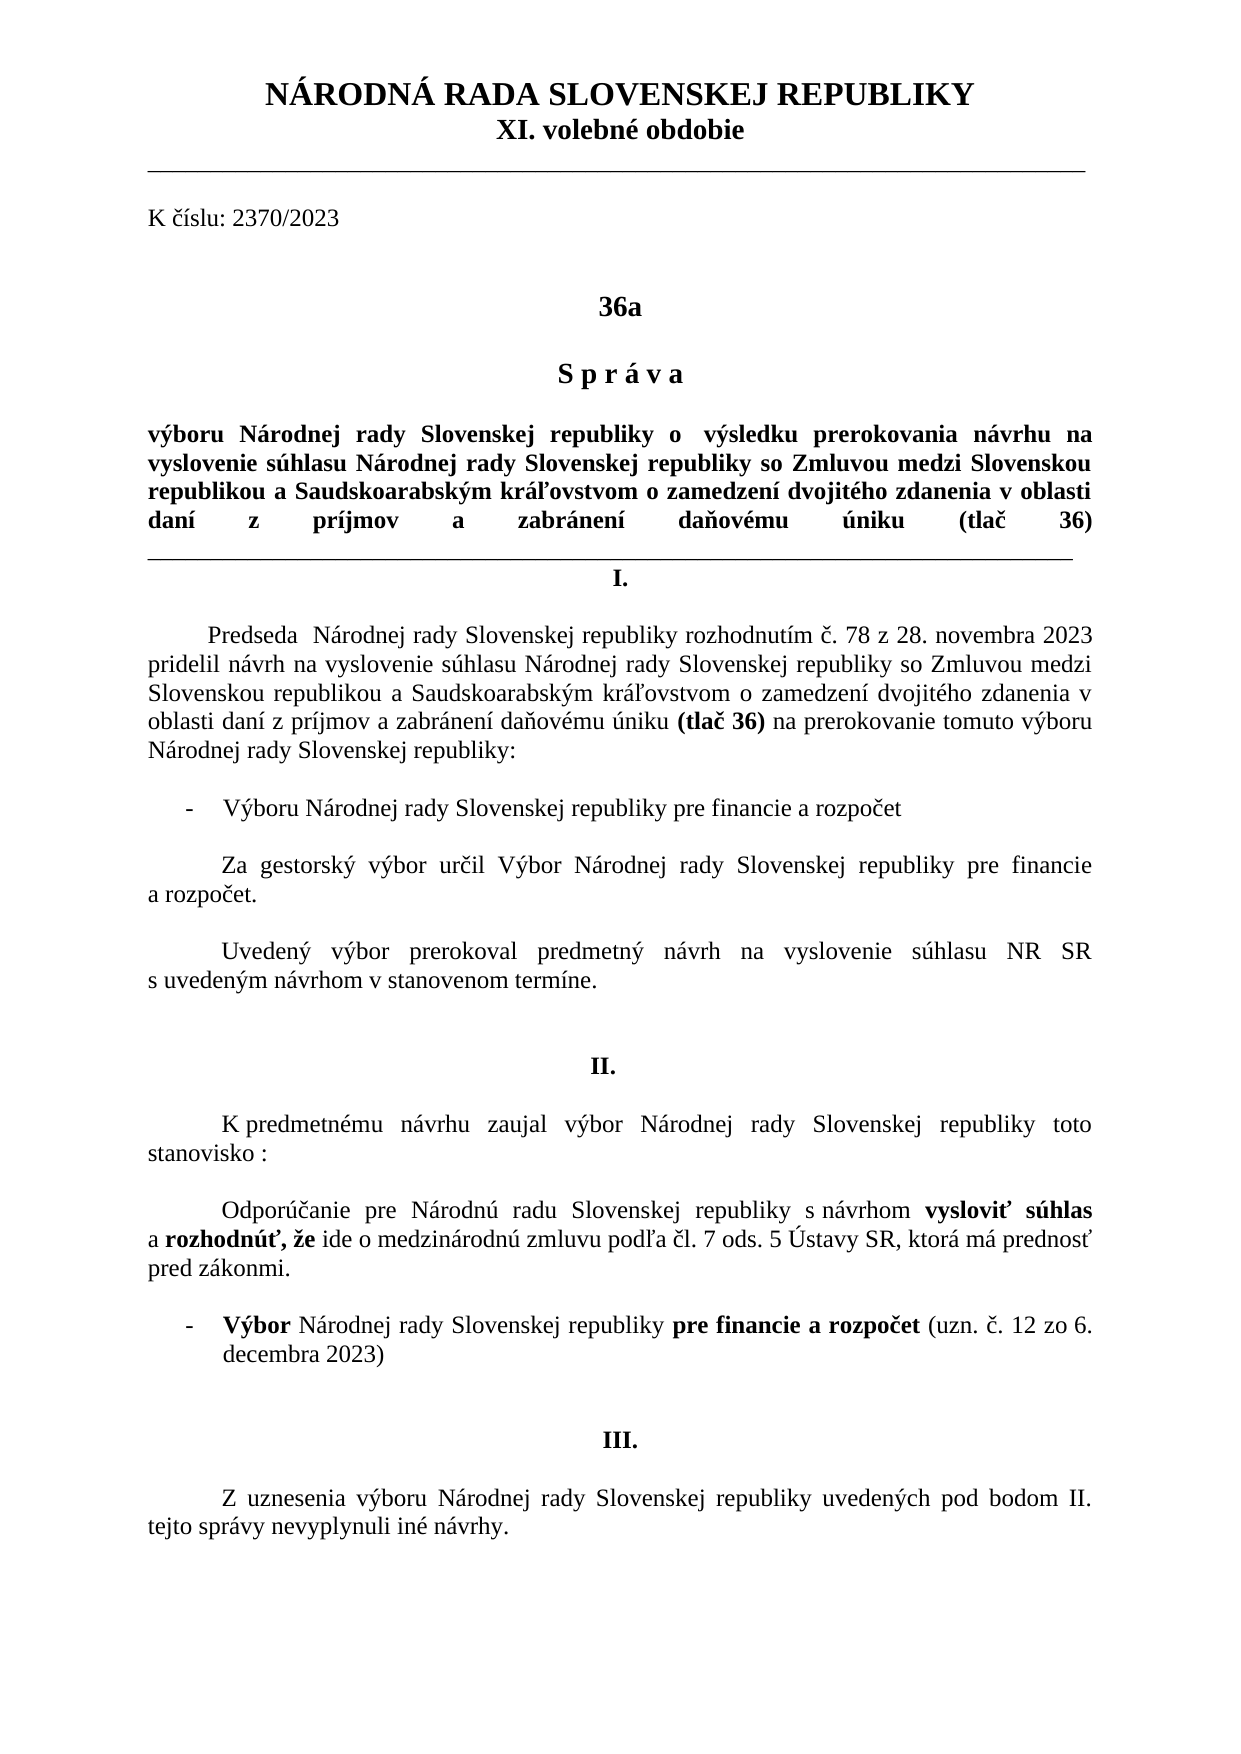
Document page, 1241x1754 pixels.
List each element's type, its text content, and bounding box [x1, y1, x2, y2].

list Predseda Národnej rady Slovenskej republiky rozhodnutím č. 78 z 28. novembra 2023 pridelil návrh na vyslovenie súhlasu Národnej rady Slovenskej republiky so Zmluvou medzi Slovenskou republikou a Saudskoarabským kráľovstvom o zamedzení dvojitého zdanenia v oblasti daní z príjmov a zabránení daňovému úniku (tlač 36) na prerokovanie tomuto výboru Národnej rady Slovenskej republiky: [148, 620, 1093, 764]
text Uvedený výbor prerokoval predmetný návrh na vyslovenie súhlasu NR SR s uvedeným návrhom v stanovenom termíne. [148, 936, 1093, 994]
text výboru Národnej rady Slovenskej republiky o výsledku prerokovania návrhu na vyslovenie súhlasu Národnej rady Slovenskej republiky so Zmluvou medzi Slovenskou republikou a Saudskoarabským kráľovstvom o zamedzení dvojitého zdanenia v oblasti daní z príjmov a zabránení daňovému úniku (tlač 36) __________________________________________________________________________ [148, 419, 1093, 563]
text III. [148, 1425, 1093, 1454]
text II. [590, 1051, 1093, 1080]
list Výboru Národnej rady Slovenskej republiky pre financie a rozpočet [185, 793, 1093, 821]
title NÁRODNÁ RADA SLOVENSKEJ REPUBLIKY [148, 74, 1093, 112]
list Výbor Národnej rady Slovenskej republiky pre financie a rozpočet (uzn. č. 12 zo 6. decembra 2023) [185, 1310, 1093, 1368]
text Za gestorský výbor určil Výbor Národnej rady Slovenskej republiky pre financie a rozpočet. [148, 850, 1093, 908]
text 36a [148, 289, 1093, 323]
text K predmetnému návrhu zaujal výbor Národnej rady Slovenskej republiky toto stanovisko : [148, 1109, 1093, 1166]
text S p r á v a [148, 357, 1093, 390]
text ___________________________________________________________________________ [148, 146, 1093, 174]
text Z uznesenia výboru Národnej rady Slovenskej republiky uvedených pod bodom II. tejto správy nevyplynuli iné návrhy. [148, 1483, 1093, 1540]
text K číslu: 2370/2023 [148, 203, 1093, 232]
text Odporúčanie pre Národnú radu Slovenskej republiky s návrhom vysloviť súhlas a rozhodnúť, že ide o medzinárodnú zmluvu podľa čl. 7 ods. 5 Ústavy SR, ktorá má prednosť pred zákonmi. [148, 1195, 1093, 1281]
text I. [148, 563, 1093, 591]
subtitle XI. volebné obdobie [148, 112, 1093, 146]
